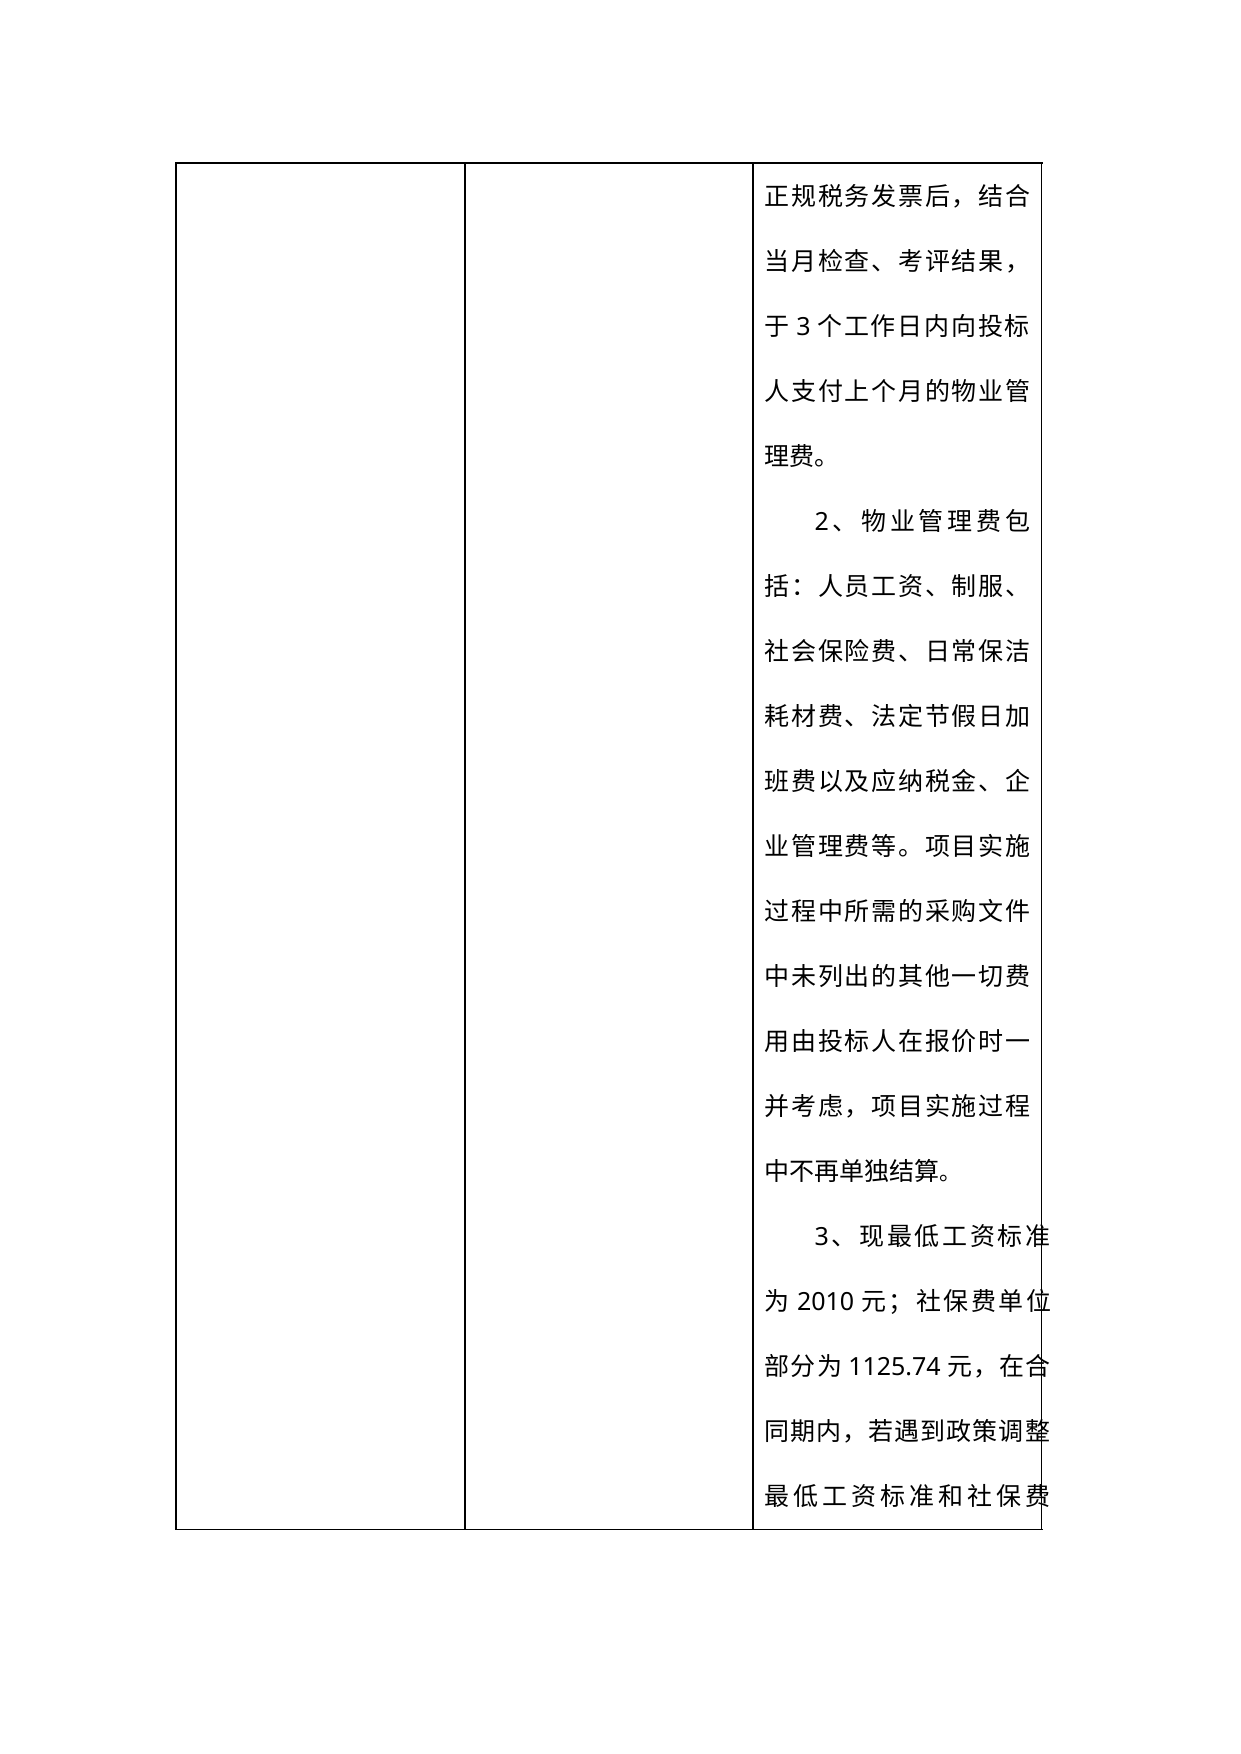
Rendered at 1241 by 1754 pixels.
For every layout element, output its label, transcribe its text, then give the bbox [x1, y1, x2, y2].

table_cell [754, 164, 1041, 1528]
table_cell 1 [466, 164, 752, 1528]
table_cell [177, 164, 464, 1528]
